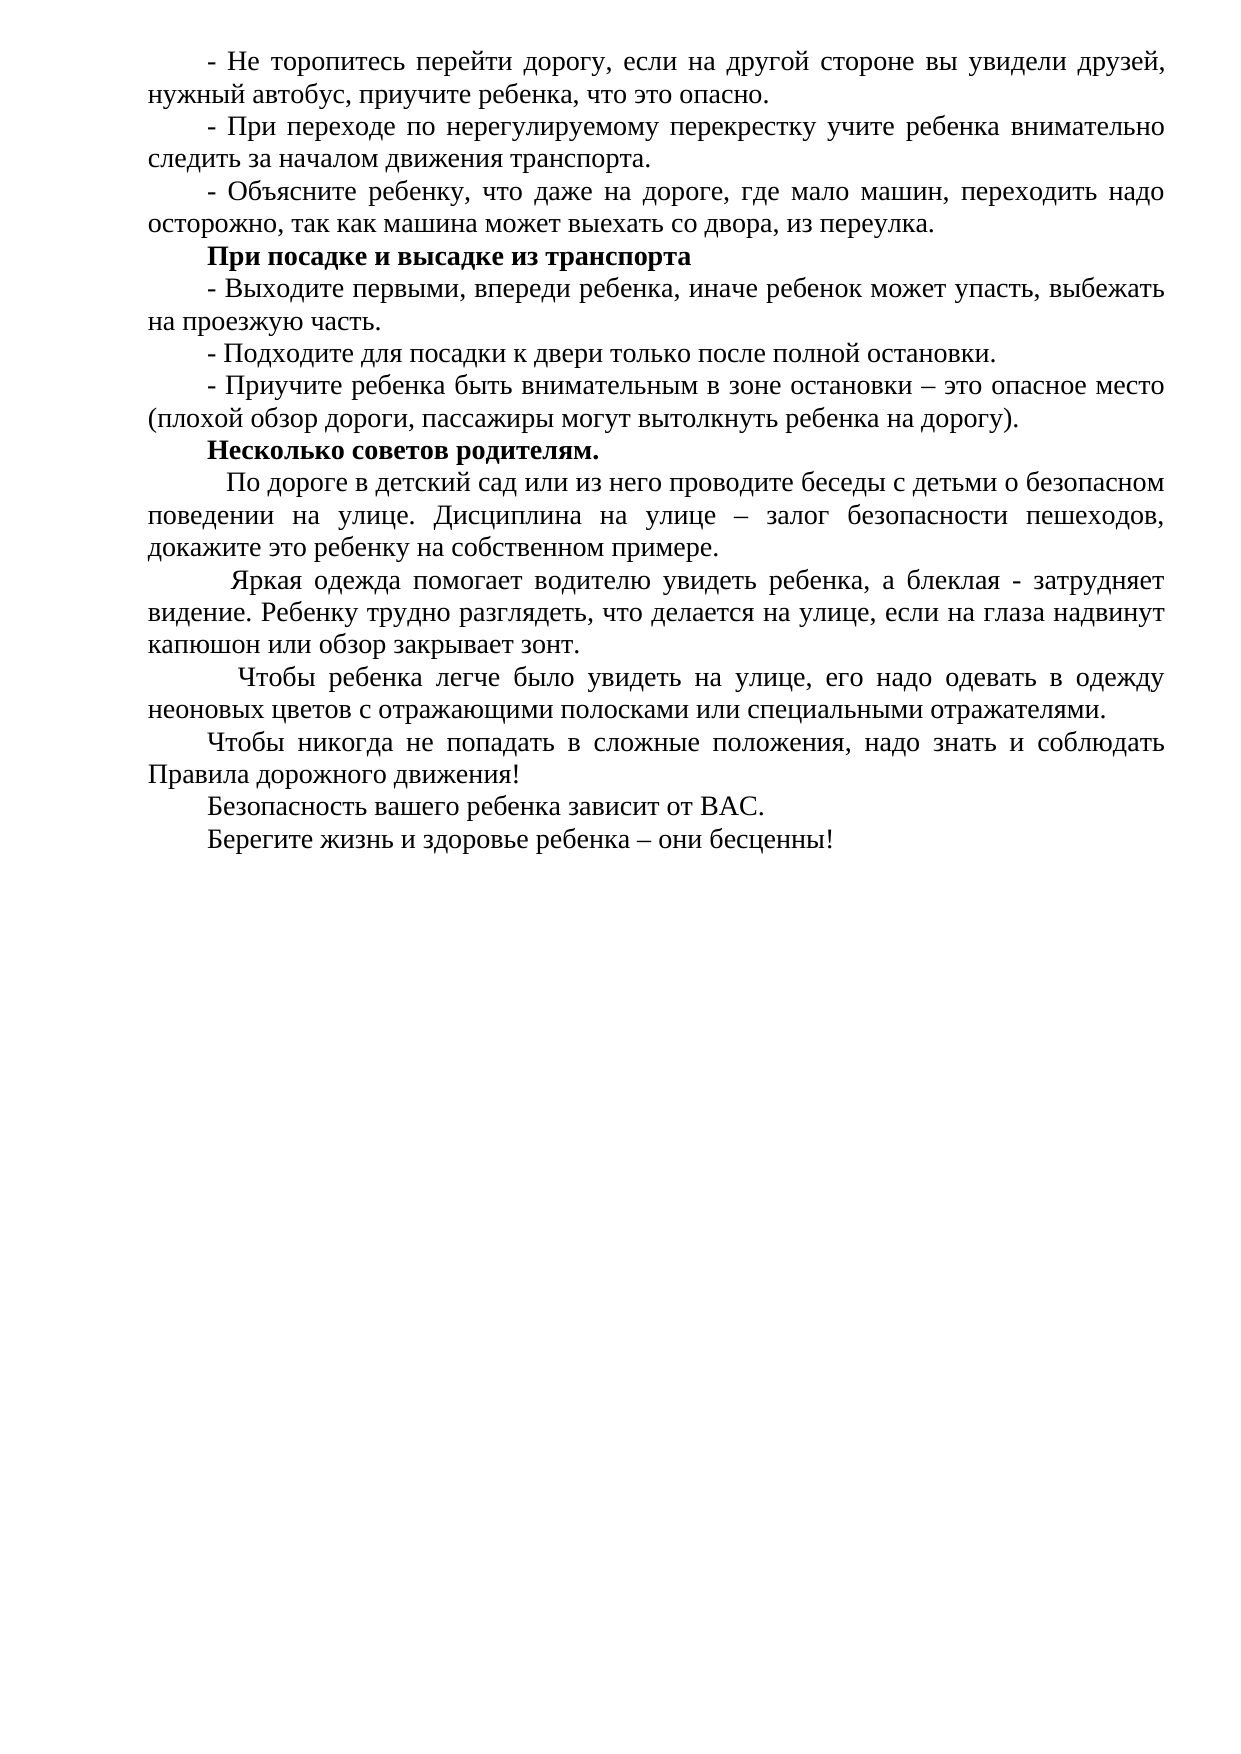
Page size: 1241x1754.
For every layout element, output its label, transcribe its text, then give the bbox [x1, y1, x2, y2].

text Чтобы никогда не попадать в сложные положения, надо знать и соблюдать Правила дорожного движения! [148, 725, 1167, 789]
text - Объясните ребенку, что даже на дороге, где мало машин, переходить надо осторожно, так как машина может выехать со двора, из переулка. [148, 174, 1167, 239]
text По дороге в детский сад или из него проводите беседы с детьми о безопасном поведении на улице. Дисциплина на улице – залог безопасности пешеходов, докажите это ребенку на собственном примере. [148, 466, 1167, 563]
text При посадке и высадке из транспорта [148, 239, 1167, 271]
text - Подходите для посадки к двери только после полной остановки. [148, 336, 1167, 368]
text Берегите жизнь и здоровье ребенка – они бесценны! [148, 822, 1167, 854]
text - Приучите ребенка быть внимательным в зоне остановки – это опасное место (плохой обзор дороги, пассажиры могут вытолкнуть ребенка на дорогу). [148, 368, 1167, 433]
text Несколько советов родителям. [148, 433, 1167, 466]
text Яркая одежда помогает водителю увидеть ребенка, а блеклая - затрудняет видение. Ребенку трудно разглядеть, что делается на улице, если на глаза надвинут капюшон или обзор закрывает зонт. [148, 563, 1167, 660]
text Чтобы ребенка легче было увидеть на улице, его надо одевать в одежду неоновых цветов с отражающими полосками или специальными отражателями. [148, 660, 1167, 725]
text - Не торопитесь перейти дорогу, если на другой стороне вы увидели друзей, нужный автобус, приучите ребенка, что это опасно. [148, 44, 1167, 109]
text - При переходе по нерегулируемому перекрестку учите ребенка внимательно следить за началом движения транспорта. [148, 109, 1167, 174]
text - Выходите первыми, впереди ребенка, иначе ребенок может упасть, выбежать на проезжую часть. [148, 271, 1167, 336]
text Безопасность вашего ребенка зависит от ВАС. [148, 789, 1167, 822]
